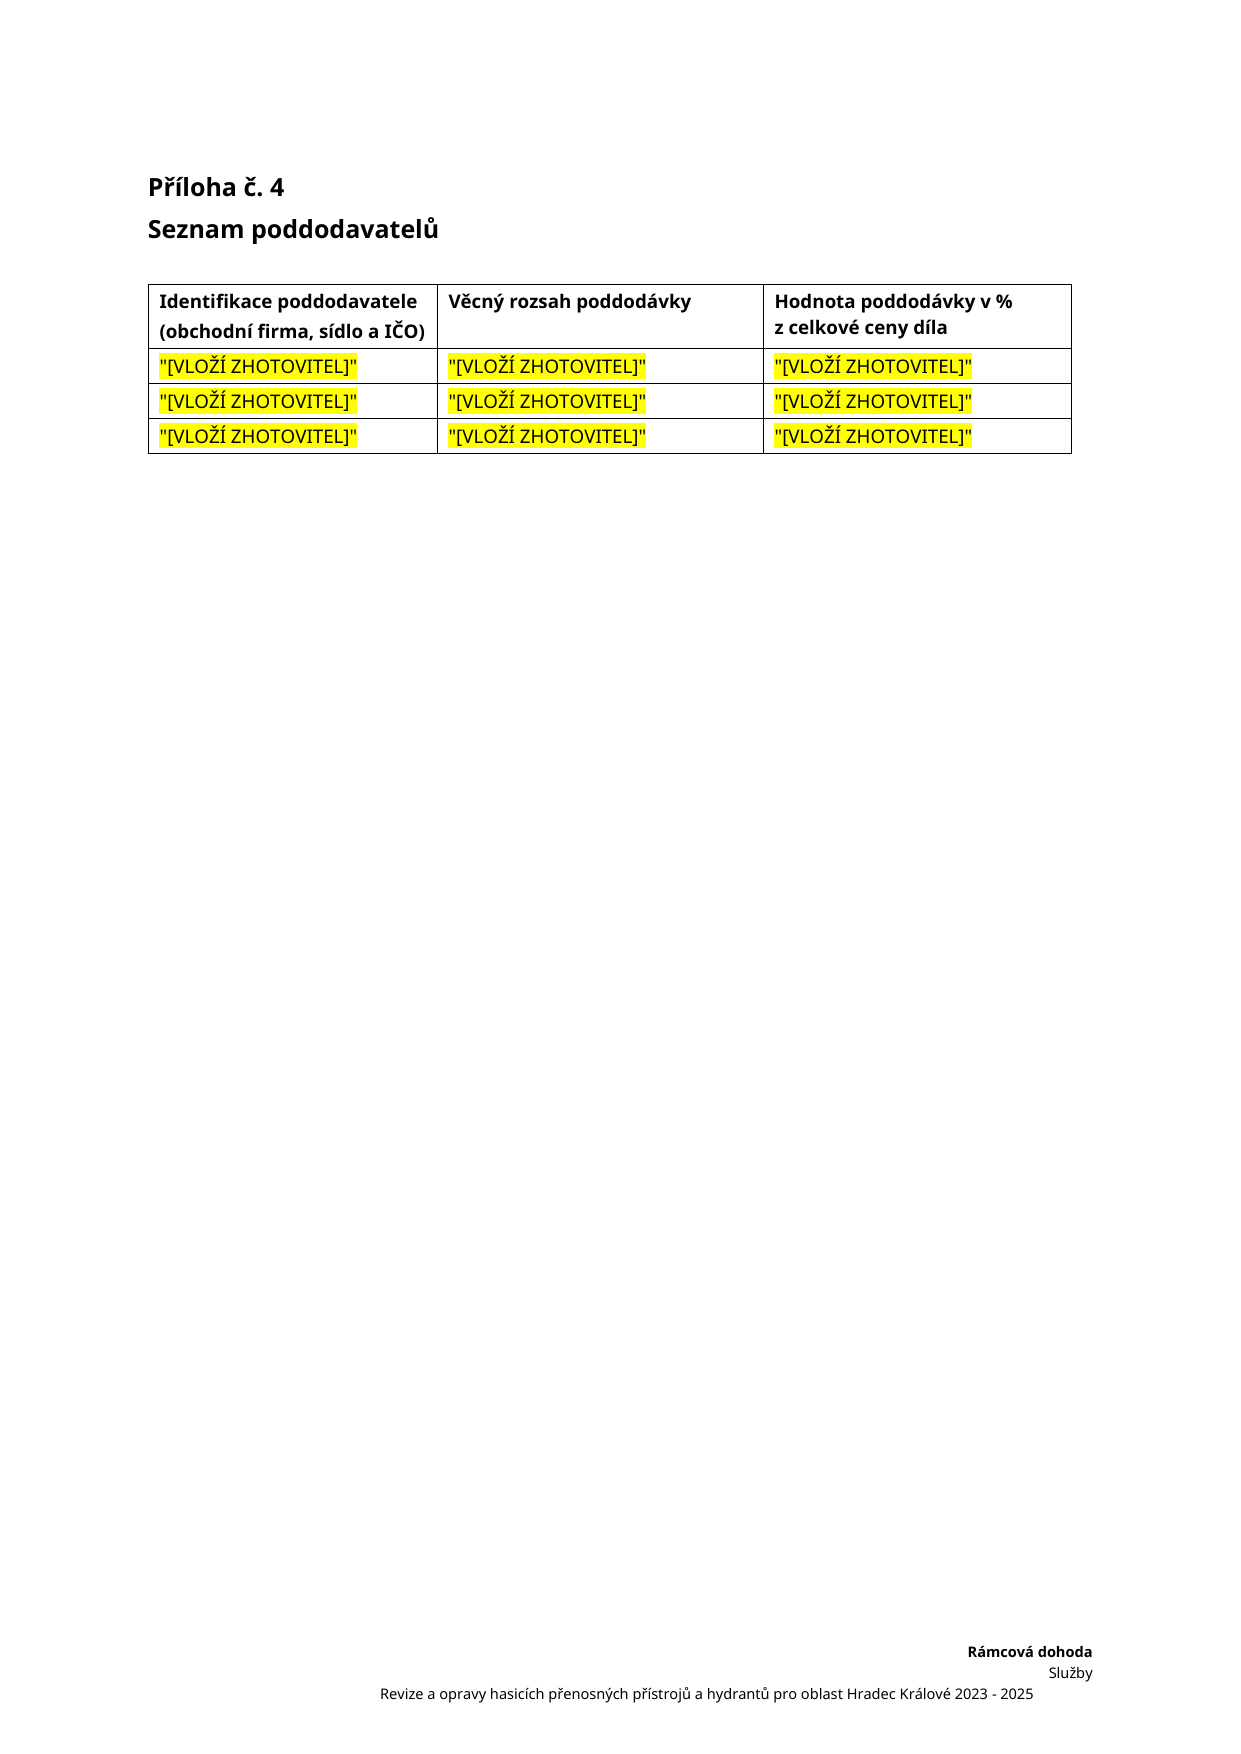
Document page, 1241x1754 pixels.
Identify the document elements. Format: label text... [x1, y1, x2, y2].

table_cell "[VLOŽÍ ZHOTOVITEL]" [764, 384, 1071, 418]
table_header Hodnota poddodávky v % z celkové ceny díla [764, 285, 1071, 348]
table_cell "[VLOŽÍ ZHOTOVITEL]" [764, 419, 1071, 453]
table_cell "[VLOŽÍ ZHOTOVITEL]" [149, 419, 437, 453]
table_header Identifikace poddodavatele (obchodní firma, sídlo a IČO) [149, 285, 437, 348]
text Příloha č. 4 [148, 173, 1093, 202]
table_cell "[VLOŽÍ ZHOTOVITEL]" [438, 349, 763, 383]
text Seznam poddodavatelů [148, 215, 1093, 244]
table_cell "[VLOŽÍ ZHOTOVITEL]" [149, 384, 437, 418]
table_header Věcný rozsah poddodávky [438, 285, 763, 348]
table_cell "[VLOŽÍ ZHOTOVITEL]" [764, 349, 1071, 383]
table_cell "[VLOŽÍ ZHOTOVITEL]" [149, 349, 437, 383]
table_cell "[VLOŽÍ ZHOTOVITEL]" [438, 384, 763, 418]
table_cell "[VLOŽÍ ZHOTOVITEL]" [438, 419, 763, 453]
